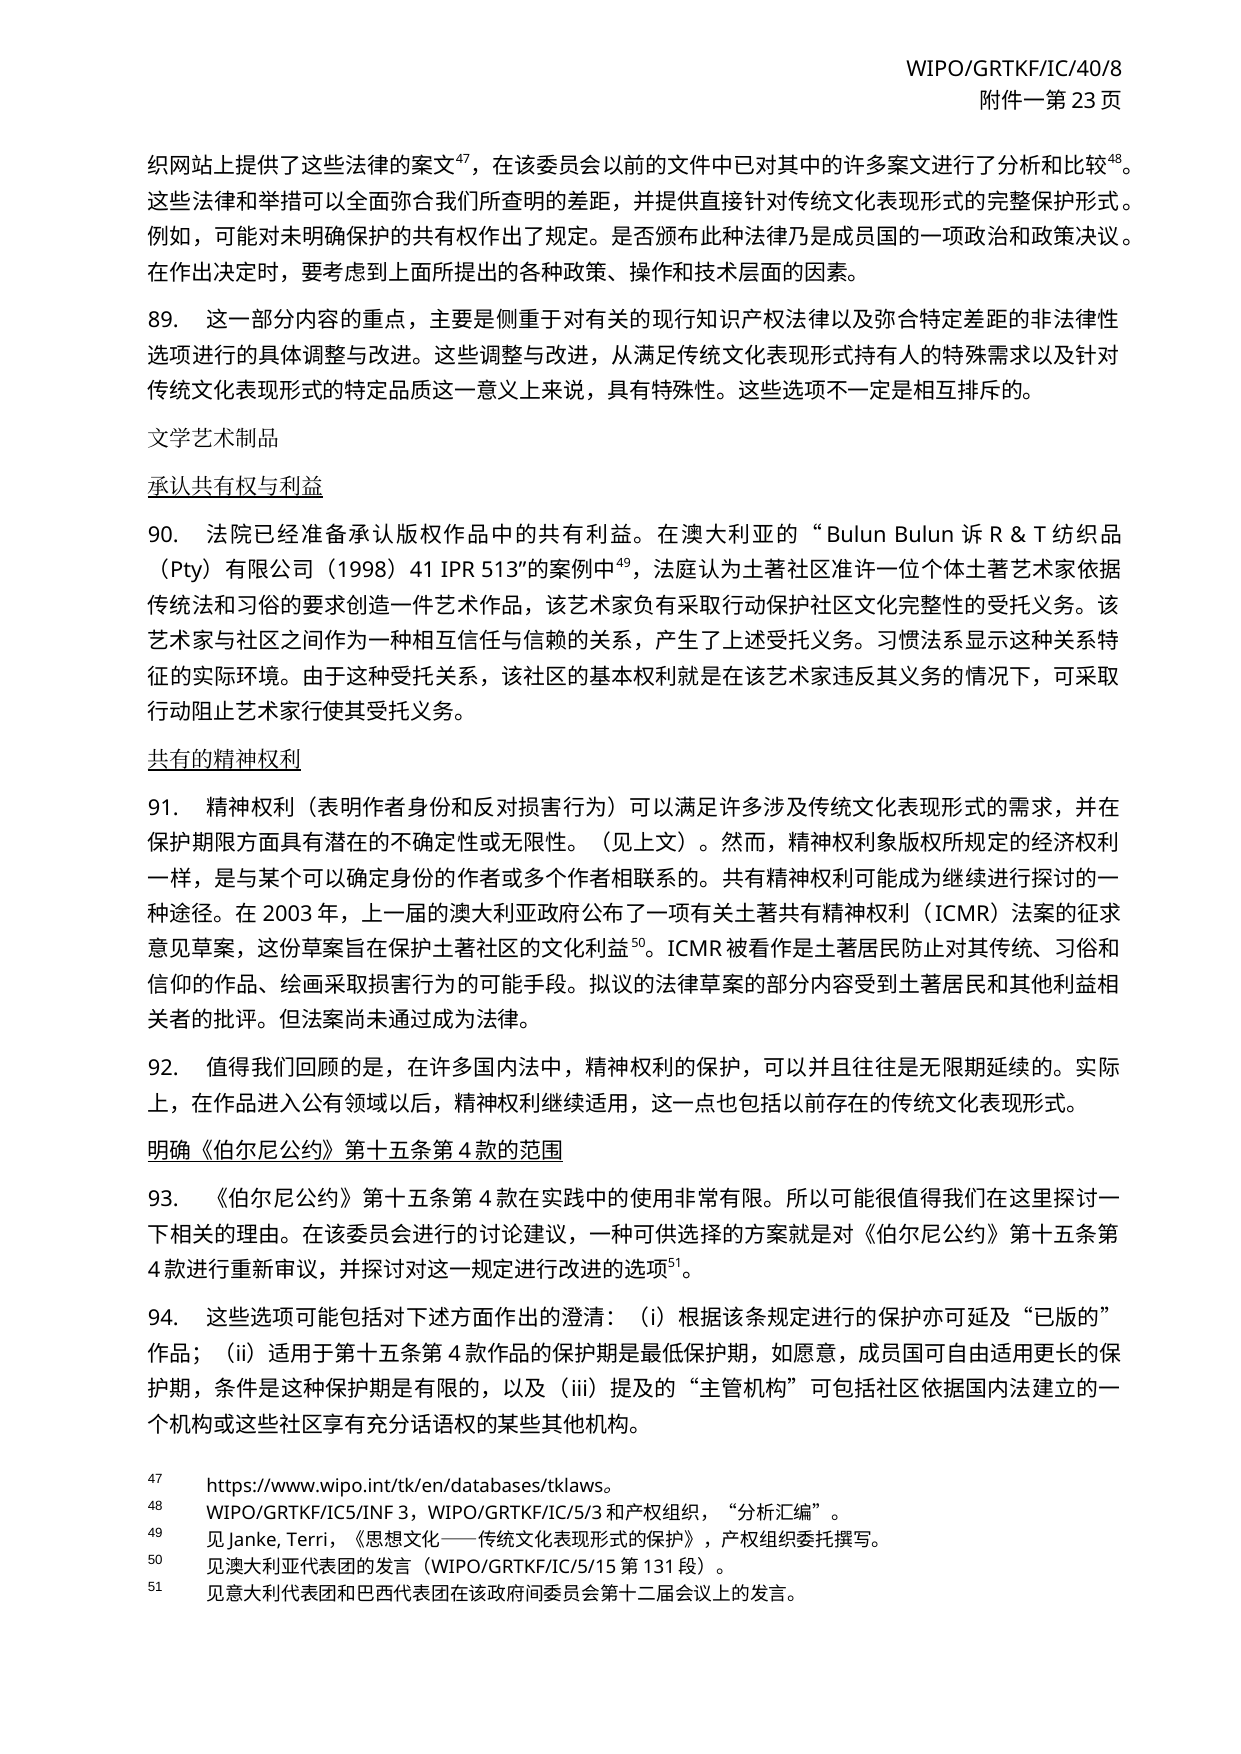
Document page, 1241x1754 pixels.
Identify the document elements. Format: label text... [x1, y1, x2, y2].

list 《伯尔尼公约》第十五条第4款在实践中的使用非常有限。所以可能很值得我们在这里探讨一下相关的理由。在该委员会进行的讨论建议，一种可供选择的方案就是对《伯尔尼公约》第十五条第4款进行重新审议，并探讨对这一规定进行改进的选项。 [148, 1178, 1122, 1284]
subtitle 承认共有权与利益 [148, 465, 1122, 501]
list 这些选项可能包括对下述方面作出的澄清：（i）根据该条规定进行的保护亦可延及“已版的”作品；（ii）适用于第十五条第4款作品的保护期是最低保护期，如愿意，成员国可自由适用更长的保护期，条件是这种保护期是有限的，以及（iii）提及的“主管机构”可包括社区依据国内法建立的一个机构或这些社区享有充分话语权的某些其他机构。 [148, 1297, 1122, 1438]
list 法院已经准备承认版权作品中的共有利益。在澳大利亚的“Bulun Bulun诉R & T纺织品（Pty）有限公司（1998）41 IPR 513”的案例中，法庭认为土著社区准许一位个体土著艺术家依据传统法和习俗的要求创造一件艺术作品，该艺术家负有采取行动保护社区文化完整性的受托义务。该艺术家与社区之间作为一种相互信任与信赖的关系，产生了上述受托义务。习惯法系显示这种关系特征的实际环境。由于这种受托关系，该社区的基本权利就是在该艺术家违反其义务的情况下，可采取行动阻止艺术家行使其受托义务。 [148, 513, 1122, 726]
list 这一部分内容的重点，主要是侧重于对有关的现行知识产权法律以及弥合特定差距的非法律性选项进行的具体调整与改进。这些调整与改进，从满足传统文化表现形式持有人的特殊需求以及针对传统文化表现形式的特定品质这一意义上来说，具有特殊性。这些选项不一定是相互排斥的。 [148, 299, 1122, 405]
list 值得我们回顾的是，在许多国内法中，精神权利的保护，可以并且往往是无限期延续的。实际上，在作品进入公有领域以后，精神权利继续适用，这一点也包括以前存在的传统文化表现形式。 [148, 1047, 1122, 1117]
subtitle 共有的精神权利 [148, 738, 1122, 774]
subtitle 明确《伯尔尼公约》第十五条第4款的范围 [148, 1130, 1122, 1165]
subtitle 文学艺术制品 [148, 417, 1122, 453]
list 精神权利（表明作者身份和反对损害行为）可以满足许多涉及传统文化表现形式的需求，并在保护期限方面具有潜在的不确定性或无限性。（见上文）。然而，精神权利象版权所规定的经济权利一样，是与某个可以确定身份的作者或多个作者相联系的。共有精神权利可能成为继续进行探讨的一种途径。在2003年，上一届的澳大利亚政府公布了一项有关土著共有精神权利（ICMR）法案的征求意见草案，这份草案旨在保护土著社区的文化利益。ICMR被看作是土著居民防止对其传统、习俗和信仰的作品、绘画采取损害行为的可能手段。拟议的法律草案的部分内容受到土著居民和其他利益相关者的批评。但法案尚未通过成为法律。 [148, 786, 1122, 1034]
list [148, 144, 1122, 286]
